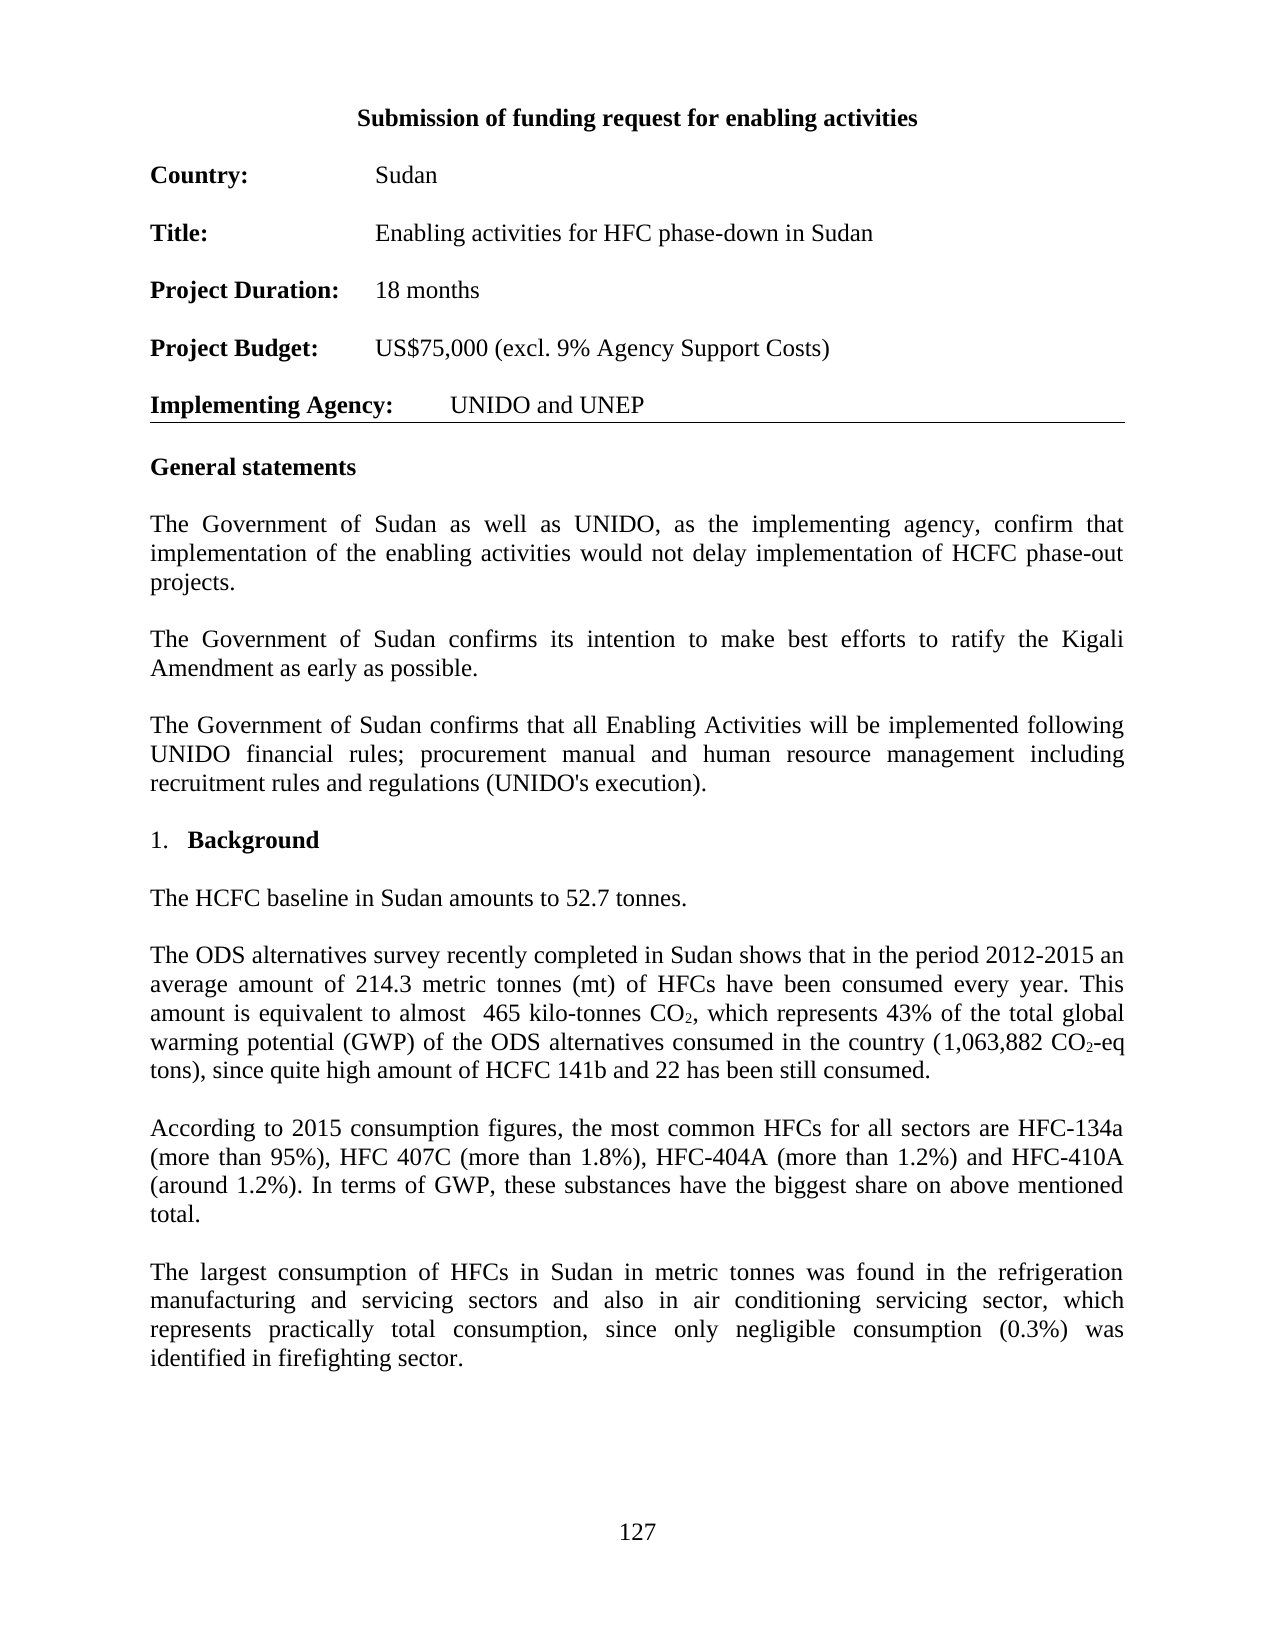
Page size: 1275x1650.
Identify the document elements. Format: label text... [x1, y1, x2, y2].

text Project Budget: US$75,000 (excl. 9% Agency Support Costs) [150, 333, 1125, 362]
text General statements [150, 452, 1125, 481]
text According to 2015 consumption figures, the most common HFCs for all sectors are HFC-134a (more than 95%), HFC 407C (more than 1.8%), HFC-404A (more than 1.2%) and HFC-410A (around 1.2%). In terms of GWP, these substances have the biggest share on above mentioned total. [150, 1113, 1125, 1228]
text Submission of funding request for enabling activities [150, 103, 1125, 132]
list Background [150, 826, 1125, 854]
text The Government of Sudan confirms its intention to make best efforts to ratify the Kigali Amendment as early as possible. [150, 624, 1125, 682]
text Project Duration: 18 months [150, 276, 1125, 304]
text Implementing Agency: UNIDO and UNEP [150, 391, 1125, 422]
text Title: Enabling activities for HFC phase-down in Sudan [150, 218, 1125, 247]
text The Government of Sudan confirms that all Enabling Activities will be implemented following UNIDO financial rules; procurement manual and human resource management including recruitment rules and regulations (UNIDO's execution). [150, 711, 1125, 797]
text The Government of Sudan as well as UNIDO, as the implementing agency, confirm that implementation of the enabling activities would not delay implementation of HCFC phase-out projects. [150, 509, 1125, 596]
text Country: Sudan [150, 161, 1125, 189]
text The HCFC baseline in Sudan amounts to 52.7 tonnes. [150, 883, 1125, 912]
text The ODS alternatives survey recently completed in Sudan shows that in the period 2012-2015 an average amount of 214.3 metric tonnes (mt) of HFCs have been consumed every year. This amount is equivalent to almost 465 kilo-tonnes CO2, which represents 43% of the total global warming potential (GWP) of the ODS alternatives consumed in the country (1,063,882 CO2-eq tons), since quite high amount of HCFC 141b and 22 has been still consumed. [150, 941, 1125, 1084]
text The largest consumption of HFCs in Sudan in metric tonnes was found in the refrigeration manufacturing and servicing sectors and also in air conditioning servicing sector, which represents practically total consumption, since only negligible consumption (0.3%) was identified in firefighting sector. [150, 1257, 1125, 1372]
